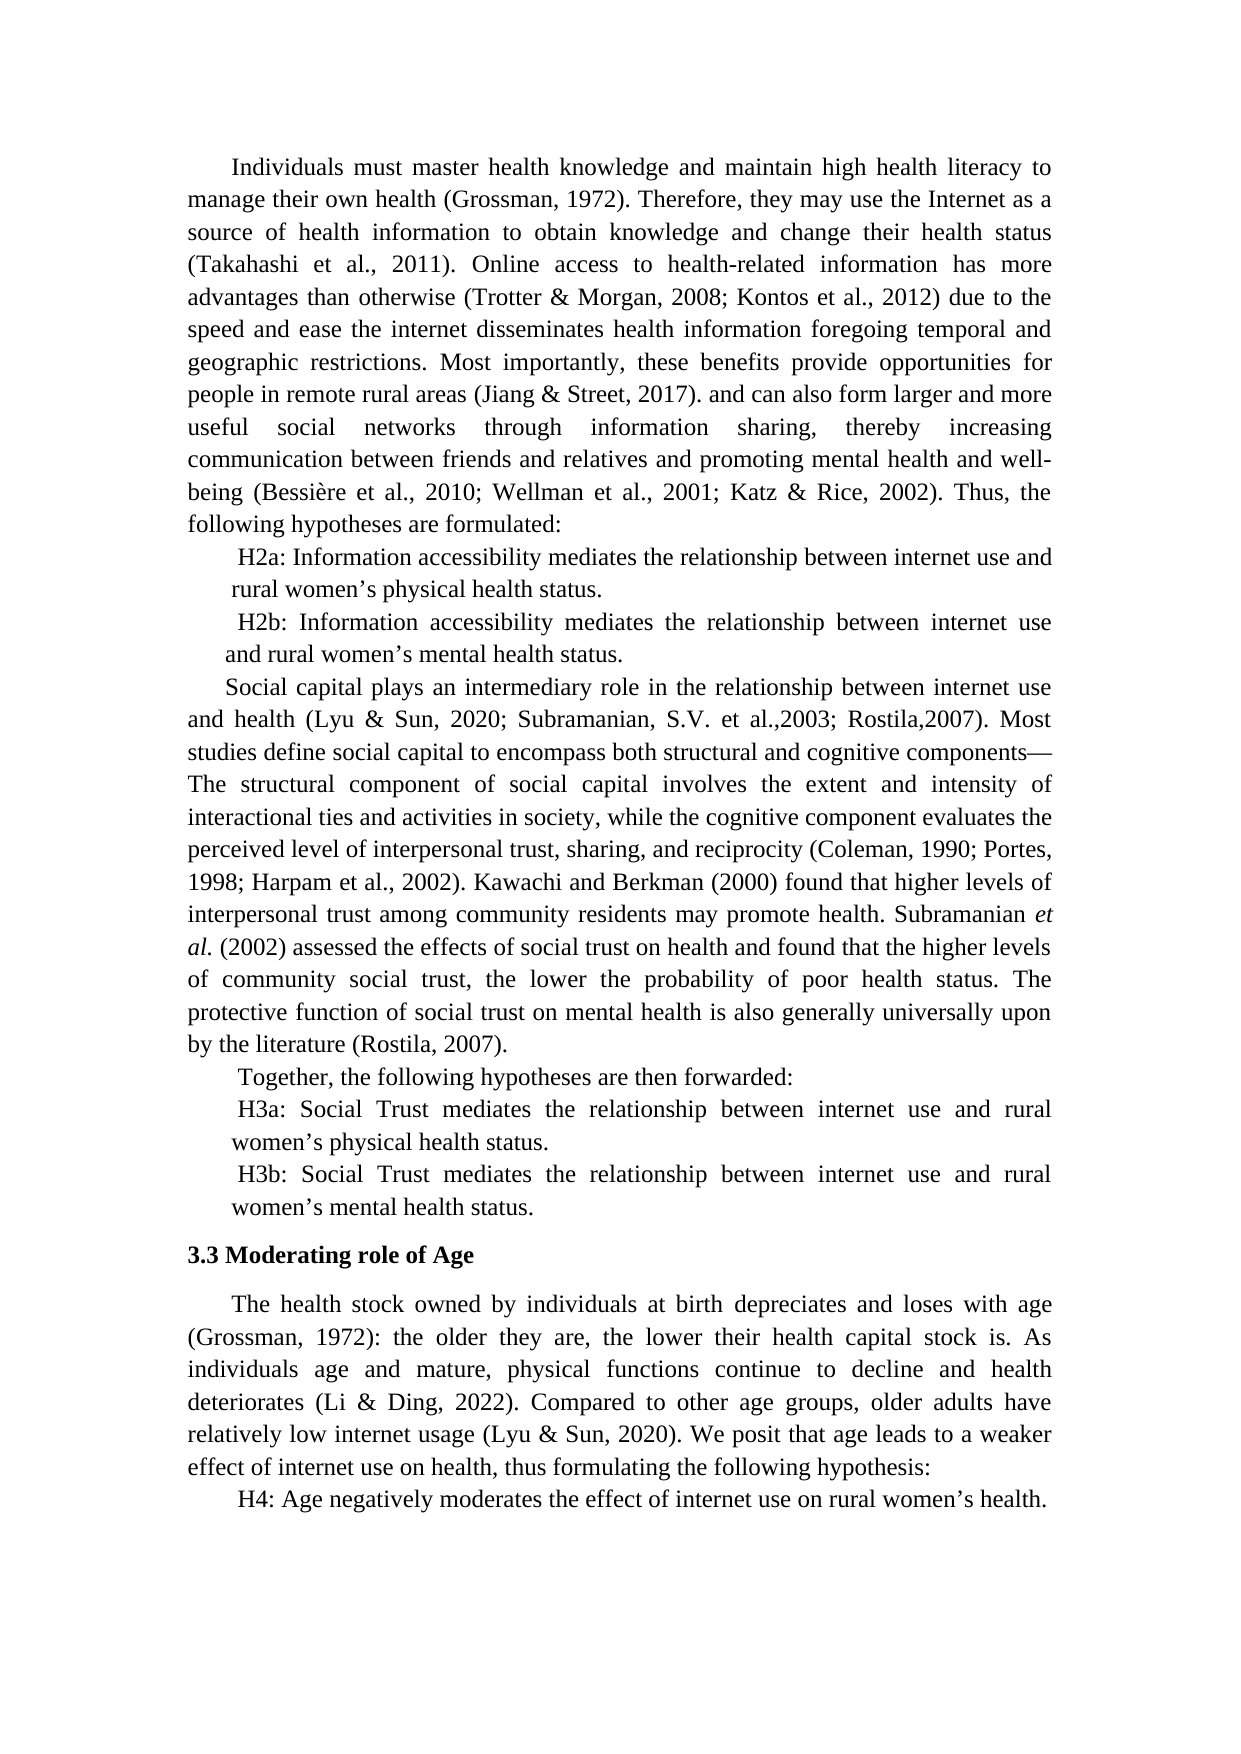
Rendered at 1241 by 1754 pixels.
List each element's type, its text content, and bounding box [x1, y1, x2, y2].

text H3b: Social Trust mediates the relationship between internet use and rural women’s mental health status. [231, 1157, 1053, 1222]
text H2b: Information accessibility mediates the relationship between internet use and rural women’s mental health status. [225, 605, 1053, 670]
text Individuals must master health knowledge and maintain high health literacy to manage their own health (Grossman, 1972). Therefore, they may use the Internet as a source of health information to obtain knowledge and change their health status (Takahashi et al., 2011). Online access to health-related information has more advantages than otherwise (Trotter & Morgan, 2008; Kontos et al., 2012) due to the speed and ease the internet disseminates health information foregoing temporal and geographic restrictions. Most importantly, these benefits provide opportunities for people in remote rural areas (Jiang & Street, 2017). and can also form larger and more useful social networks through information sharing, thereby increasing communication between friends and relatives and promoting mental health and well-being (Bessière et al., 2010; Wellman et al., 2001; Katz & Rice, 2002). Thus, the following hypotheses are formulated: [187, 150, 1053, 540]
text H3a: Social Trust mediates the relationship between internet use and rural women’s physical health status. [231, 1092, 1053, 1157]
text Together, the following hypotheses are then forwarded: [187, 1060, 1053, 1092]
text H4: Age negatively moderates the effect of internet use on rural women’s health. [187, 1482, 1053, 1515]
text 3.3 Moderating role of Age [187, 1239, 1053, 1271]
text The health stock owned by individuals at birth depreciates and loses with age (Grossman, 1972): the older they are, the lower their health capital stock is. As individuals age and mature, physical functions continue to decline and health deteriorates (Li & Ding, 2022). Compared to other age groups, older adults have relatively low internet usage (Lyu & Sun, 2020). We posit that age leads to a weaker effect of internet use on health, thus formulating the following hypothesis: [187, 1287, 1053, 1482]
text H2a: Information accessibility mediates the relationship between internet use and rural women’s physical health status. [231, 540, 1053, 605]
text Social capital plays an intermediary role in the relationship between internet use and health (Lyu & Sun, 2020; Subramanian, S.V. et al.,2003; Rostila,2007). Most studies define social capital to encompass both structural and cognitive components— The structural component of social capital involves the extent and intensity of interactional ties and activities in society, while the cognitive component evaluates the perceived level of interpersonal trust, sharing, and reciprocity (Coleman, 1990; Portes, 1998; Harpam et al., 2002). Kawachi and Berkman (2000) found that higher levels of interpersonal trust among community residents may promote health. Subramanian et al. (2002) assessed the effects of social trust on health and found that the higher levels of community social trust, the lower the probability of poor health status. The protective function of social trust on mental health is also generally universally upon by the literature (Rostila, 2007). [187, 670, 1053, 1060]
